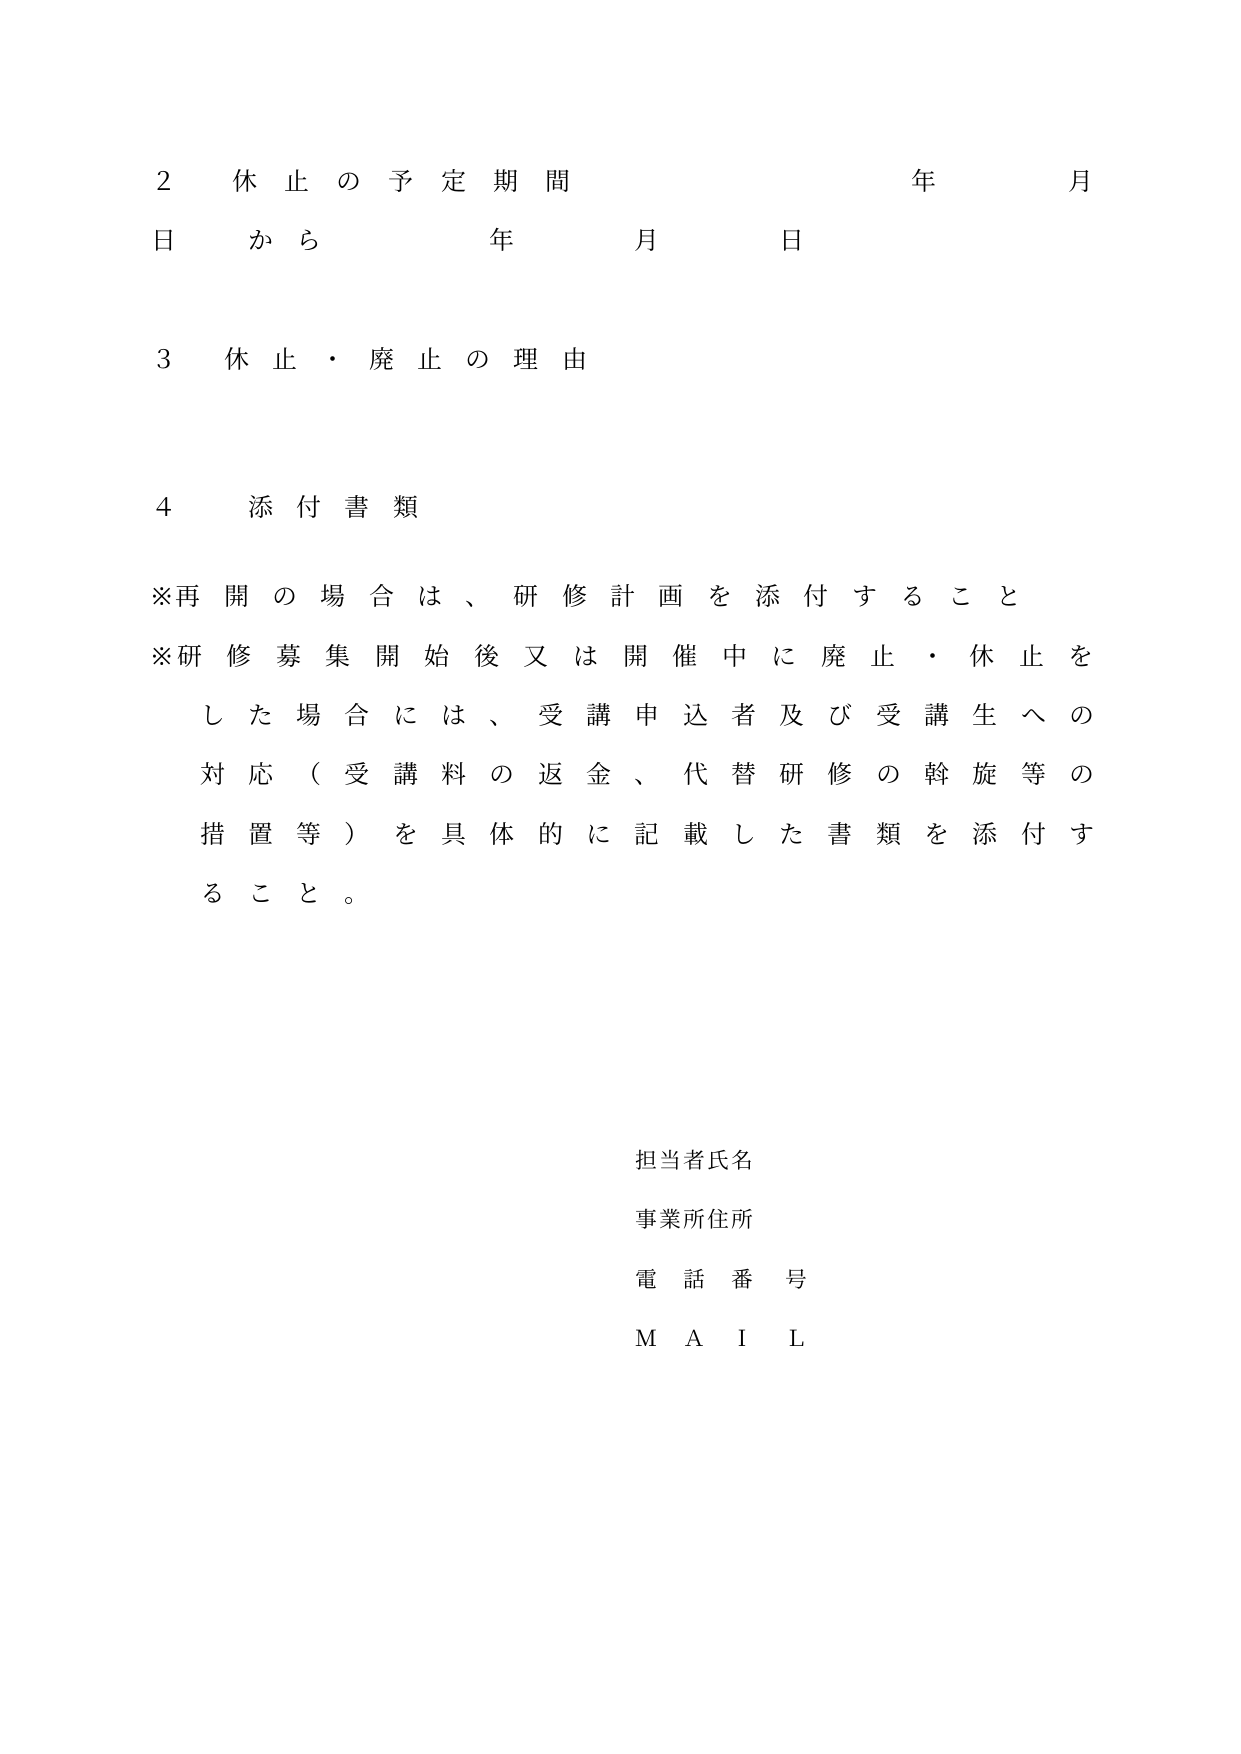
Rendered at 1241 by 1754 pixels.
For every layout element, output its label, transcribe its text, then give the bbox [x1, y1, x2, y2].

text ３ 休止・廃止の理由 [151, 328, 1118, 387]
text ＭＡＩＬ [151, 1307, 1118, 1367]
text 事業所住所 [151, 1188, 1118, 1248]
text 担当者氏名 [151, 1129, 1118, 1188]
text ２ 休止の予定期間 年 月 日 から 年 月 日 [151, 149, 1118, 268]
text ※研修募集開始後又は開催中に廃止・休止をした場合には、受講申込者及び受講生への対応（受講料の返金、代替研修の斡旋等の措置等）を具体的に記載した書類を添付すること。 [151, 624, 1118, 921]
text ４ 添付書類 [151, 476, 1118, 535]
text ※再開の場合は、研修計画を添付すること [151, 565, 1118, 624]
text 電話番号 [151, 1248, 1118, 1307]
